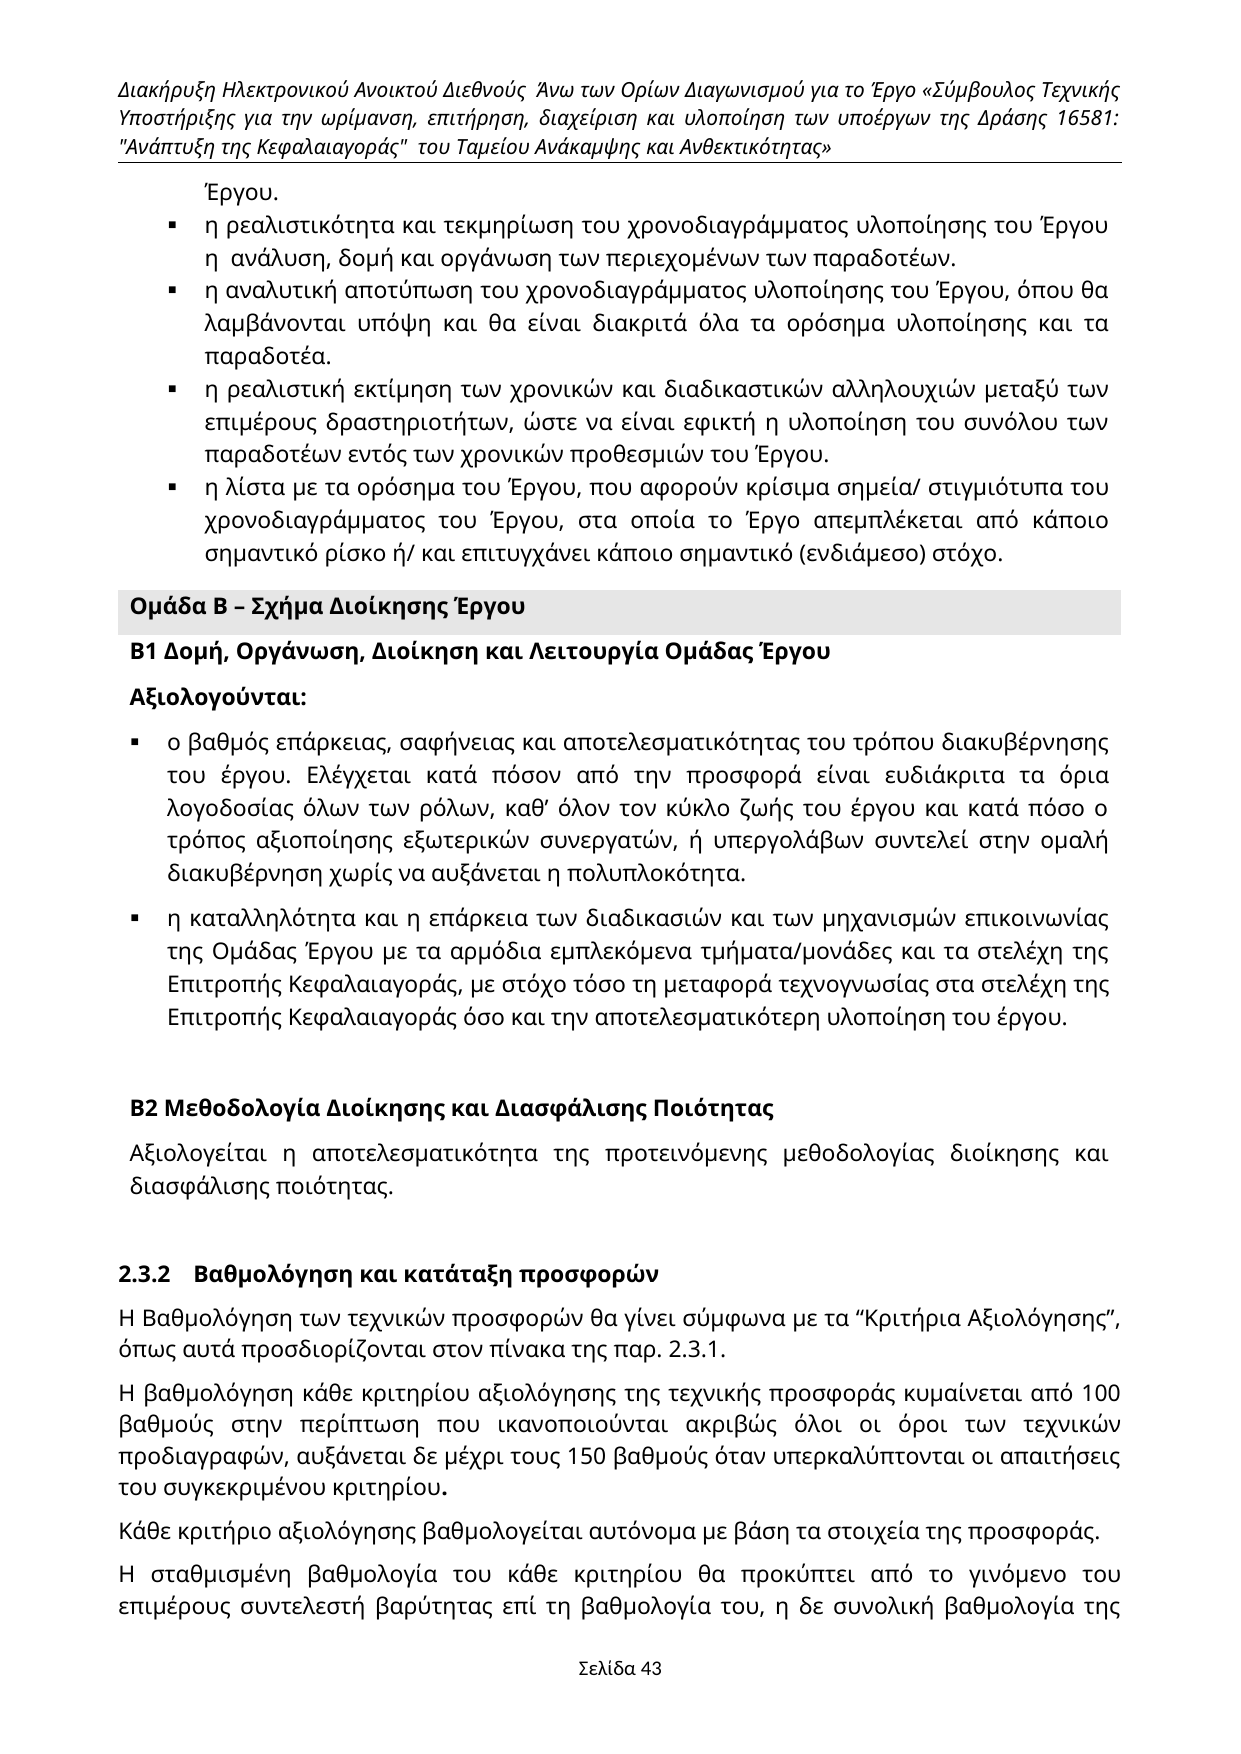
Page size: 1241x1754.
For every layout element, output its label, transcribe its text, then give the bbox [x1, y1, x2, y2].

text Κάθε κριτήριο αξιολόγησης βαθμολογείται αυτόνομα με βάση τα στοιχεία της προσφοράς. [118, 1514, 1122, 1546]
table_cell Ομάδα Β – Σχήμα Διοίκησης Έργου [118, 590, 1121, 635]
text Η βαθμολόγηση κάθε κριτηρίου αξιολόγησης της τεχνικής προσφοράς κυμαίνεται από 100 βαθμούς στην περίπτωση που ικανοποιούνται ακριβώς όλοι οι όροι των τεχνικών προδιαγραφών, αυξάνεται δε μέχρι τους 150 βαθμούς όταν υπερκαλύπτονται οι απαιτήσεις του συγκεκριμένου κριτηρίου. [118, 1377, 1122, 1502]
text 2.3.2 Βαθμολόγηση και κατάταξη προσφορών [118, 1258, 1122, 1289]
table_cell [118, 176, 1121, 590]
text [118, 1558, 1122, 1621]
table_cell Β1 Δομή, Οργάνωση, Διοίκηση και Λειτουργία Ομάδας Έργου Αξιολογούνται: ο βαθμός επάρκειας, σαφήνειας και αποτελεσματικότητας του τρόπου διακυβέρνησης του έργου. Ελέγχεται κατά πόσον από την προσφορά είναι ευδιάκριτα τα όρια λογοδοσίας όλων των ρόλων, καθ’ όλον τον κύκλο ζωής του έργου και κατά πόσο ο τρόπος αξιοποίησης εξωτερικών συνεργατών, ή υπεργολάβων συντελεί στην ομαλή διακυβέρνηση χωρίς να αυξάνεται η πολυπλοκότητα. η καταλληλότητα και η επάρκεια των διαδικασιών και των μηχανισμών επικοινωνίας της Ομάδας Έργου με τα αρμόδια εμπλεκόμενα τμήματα/μονάδες και τα στελέχη της Επιτροπής Κεφαλαιαγοράς, με στόχο τόσο τη μεταφορά τεχνογνωσίας στα στελέχη της Επιτροπής Κεφαλαιαγοράς όσο και την αποτελεσματικότερη υλοποίηση του έργου. Β2 Μεθοδολογία Διοίκησης και Διασφάλισης Ποιότητας Αξιολογείται η αποτελεσματικότητα της προτεινόμενης μεθοδολογίας διοίκησης και διασφάλισης ποιότητας. [118, 635, 1121, 1214]
text Η Βαθμολόγηση των τεχνικών προσφορών θα γίνει σύμφωνα με τα “Κριτήρια Αξιολόγησης”, όπως αυτά προσδιορίζονται στον πίνακα της παρ. 2.3.1. [118, 1302, 1122, 1364]
